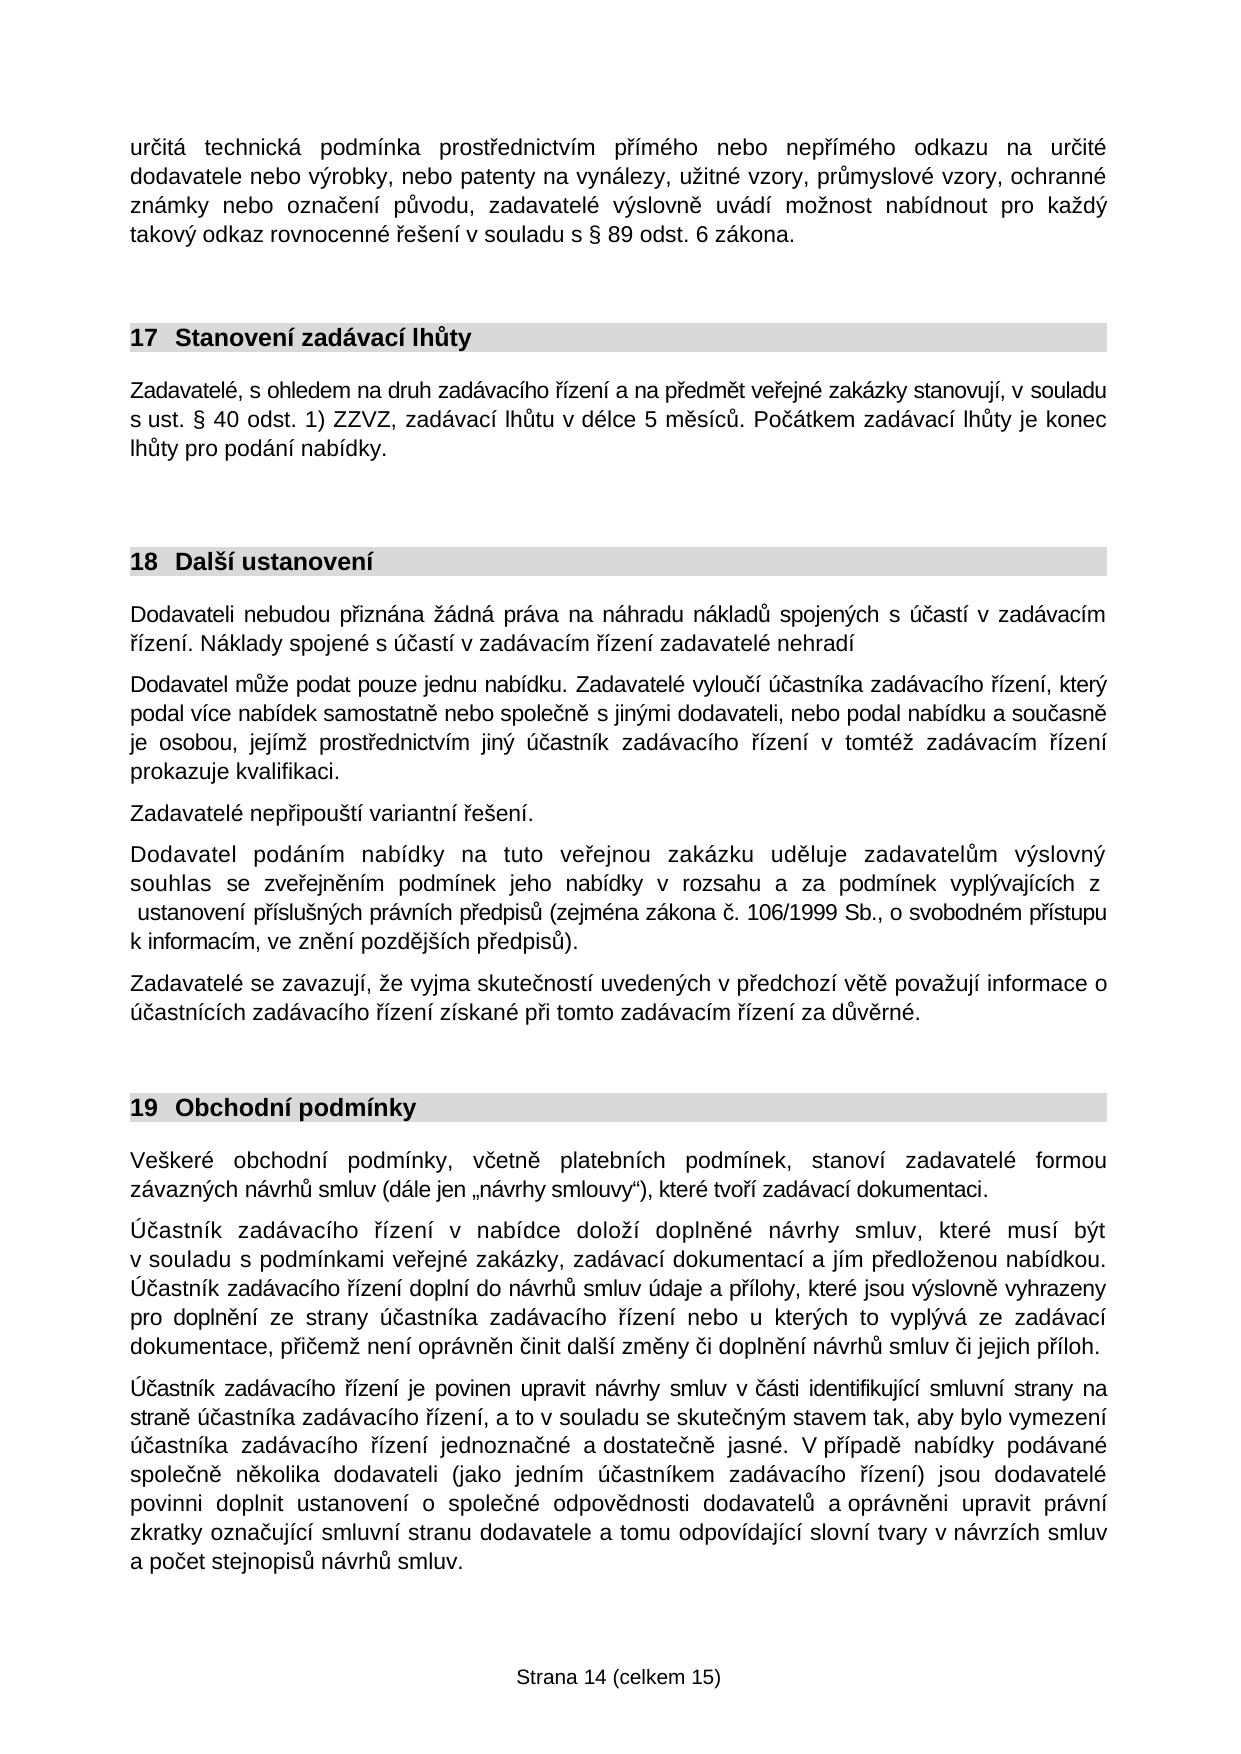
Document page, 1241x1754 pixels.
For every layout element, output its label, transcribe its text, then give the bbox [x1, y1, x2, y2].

text Dodavateli nebudou přiznána žádná práva na náhradu nákladů spojených s účastí v zadávacím řízení. Náklady spojené s účastí v zadávacím řízení zadavatelé nehradí [130, 601, 1107, 656]
text Veškeré obchodní podmínky, včetně platebních podmínek, stanoví zadavatelé formou závazných návrhů smluv (dále jen „návrhy smlouvy“), které tvoří zadávací dokumentaci. [130, 1147, 1107, 1202]
text Zadavatelé nepřipouští variantní řešení. [130, 800, 1107, 826]
text Zadavatelé, s ohledem na druh zadávacího řízení a na předmět veřejné zakázky stanovují, v souladu s ust. § 40 odst. 1) ZZVZ, zadávací lhůtu v délce 5 měsíců. Počátkem zadávací lhůty je konec lhůty pro podání nabídky. [130, 377, 1107, 461]
text Dodavatel podáním nabídky na tuto veřejnou zakázku uděluje zadavatelům výslovný souhlas se zveřejněním podmínek jeho nabídky v rozsahu a za podmínek vyplývajících z ustanovení příslušných právních předpisů (zejména zákona č. 106/1999 Sb., o svobodném přístupu k informacím, ve znění pozdějších předpisů). [130, 841, 1107, 954]
subtitle Další ustanovení [130, 547, 1107, 576]
text Zadavatelé se zavazují, že vyjma skutečností uvedených v předchozí větě považují informace o účastnících zadávacího řízení získané při tomto zadávacím řízení za důvěrné. [130, 969, 1107, 1025]
text Dodavatel může podat pouze jednu nabídku. Zadavatelé vyloučí účastníka zadávacího řízení, který podal více nabídek samostatně nebo společně s jinými dodavateli, nebo podal nabídku a současně je osobou, jejímž prostřednictvím jiný účastník zadávacího řízení v tomtéž zadávacím řízení prokazuje kvalifikaci. [130, 671, 1107, 784]
text Účastník zadávacího řízení v nabídce doloží doplněné návrhy smluv, které musí být v souladu s podmínkami veřejné zakázky, zadávací dokumentací a jím předloženou nabídkou. Účastník zadávacího řízení doplní do návrhů smluv údaje a přílohy, které jsou výslovně vyhrazeny pro doplnění ze strany účastníka zadávacího řízení nebo u kterých to vyplývá ze zadávací dokumentace, přičemž není oprávněn činit další změny či doplnění návrhů smluv či jejich příloh. [130, 1217, 1107, 1359]
subtitle Obchodní podmínky [130, 1093, 1107, 1122]
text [130, 134, 1107, 247]
subtitle Stanovení zadávací lhůty [130, 323, 1107, 352]
text Účastník zadávacího řízení je povinen upravit návrhy smluv v části identifikující smluvní strany na straně účastníka zadávacího řízení, a to v souladu se skutečným stavem tak, aby bylo vymezení účastníka zadávacího řízení jednoznačné a dostatečně jasné. V případě nabídky podávané společně několika dodavateli (jako jedním účastníkem zadávacího řízení) jsou dodavatelé povinni doplnit ustanovení o společné odpovědnosti dodavatelů a oprávněni upravit právní zkratky označující smluvní stranu dodavatele a tomu odpovídající slovní tvary v návrzích smluv a počet stejnopisů návrhů smluv. [130, 1374, 1107, 1575]
